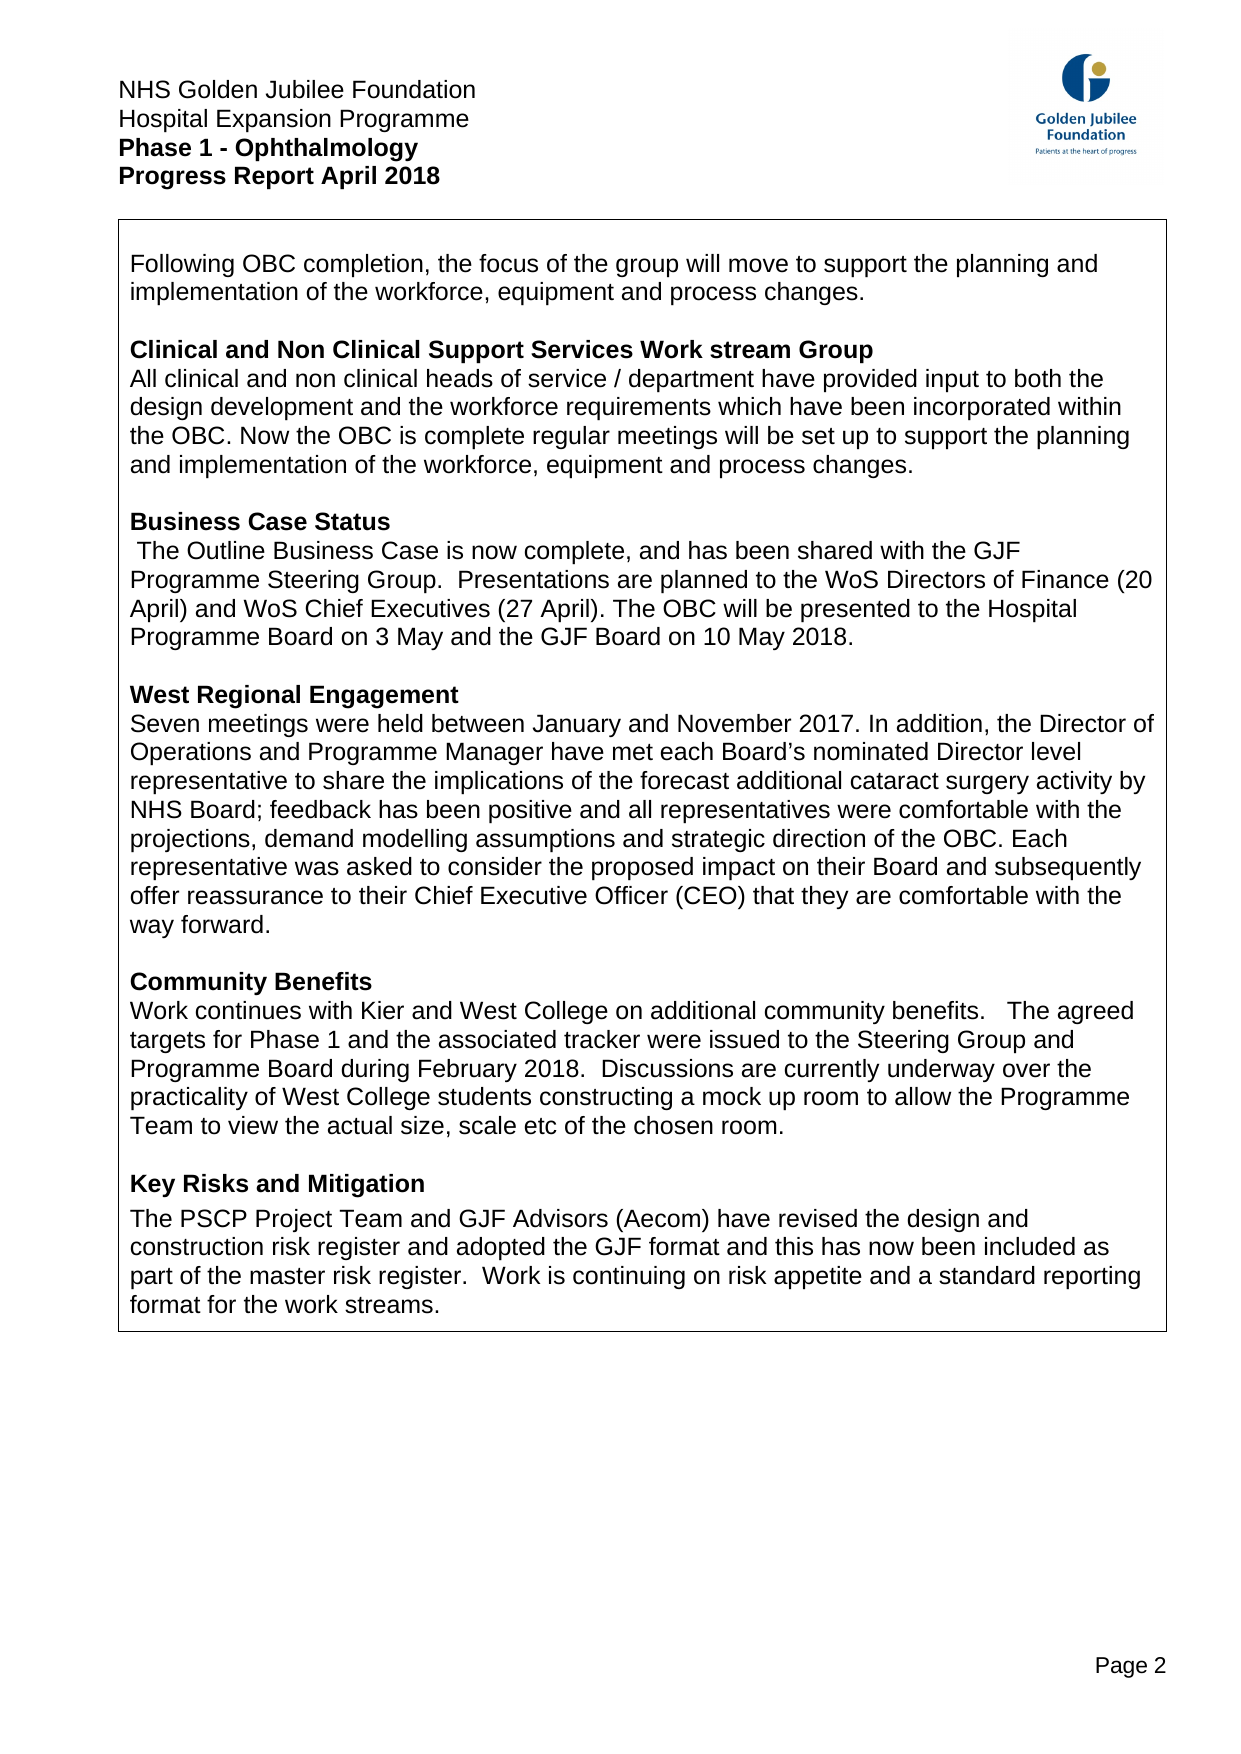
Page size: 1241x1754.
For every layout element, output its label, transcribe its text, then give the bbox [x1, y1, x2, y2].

picture [1007, 28, 1164, 185]
